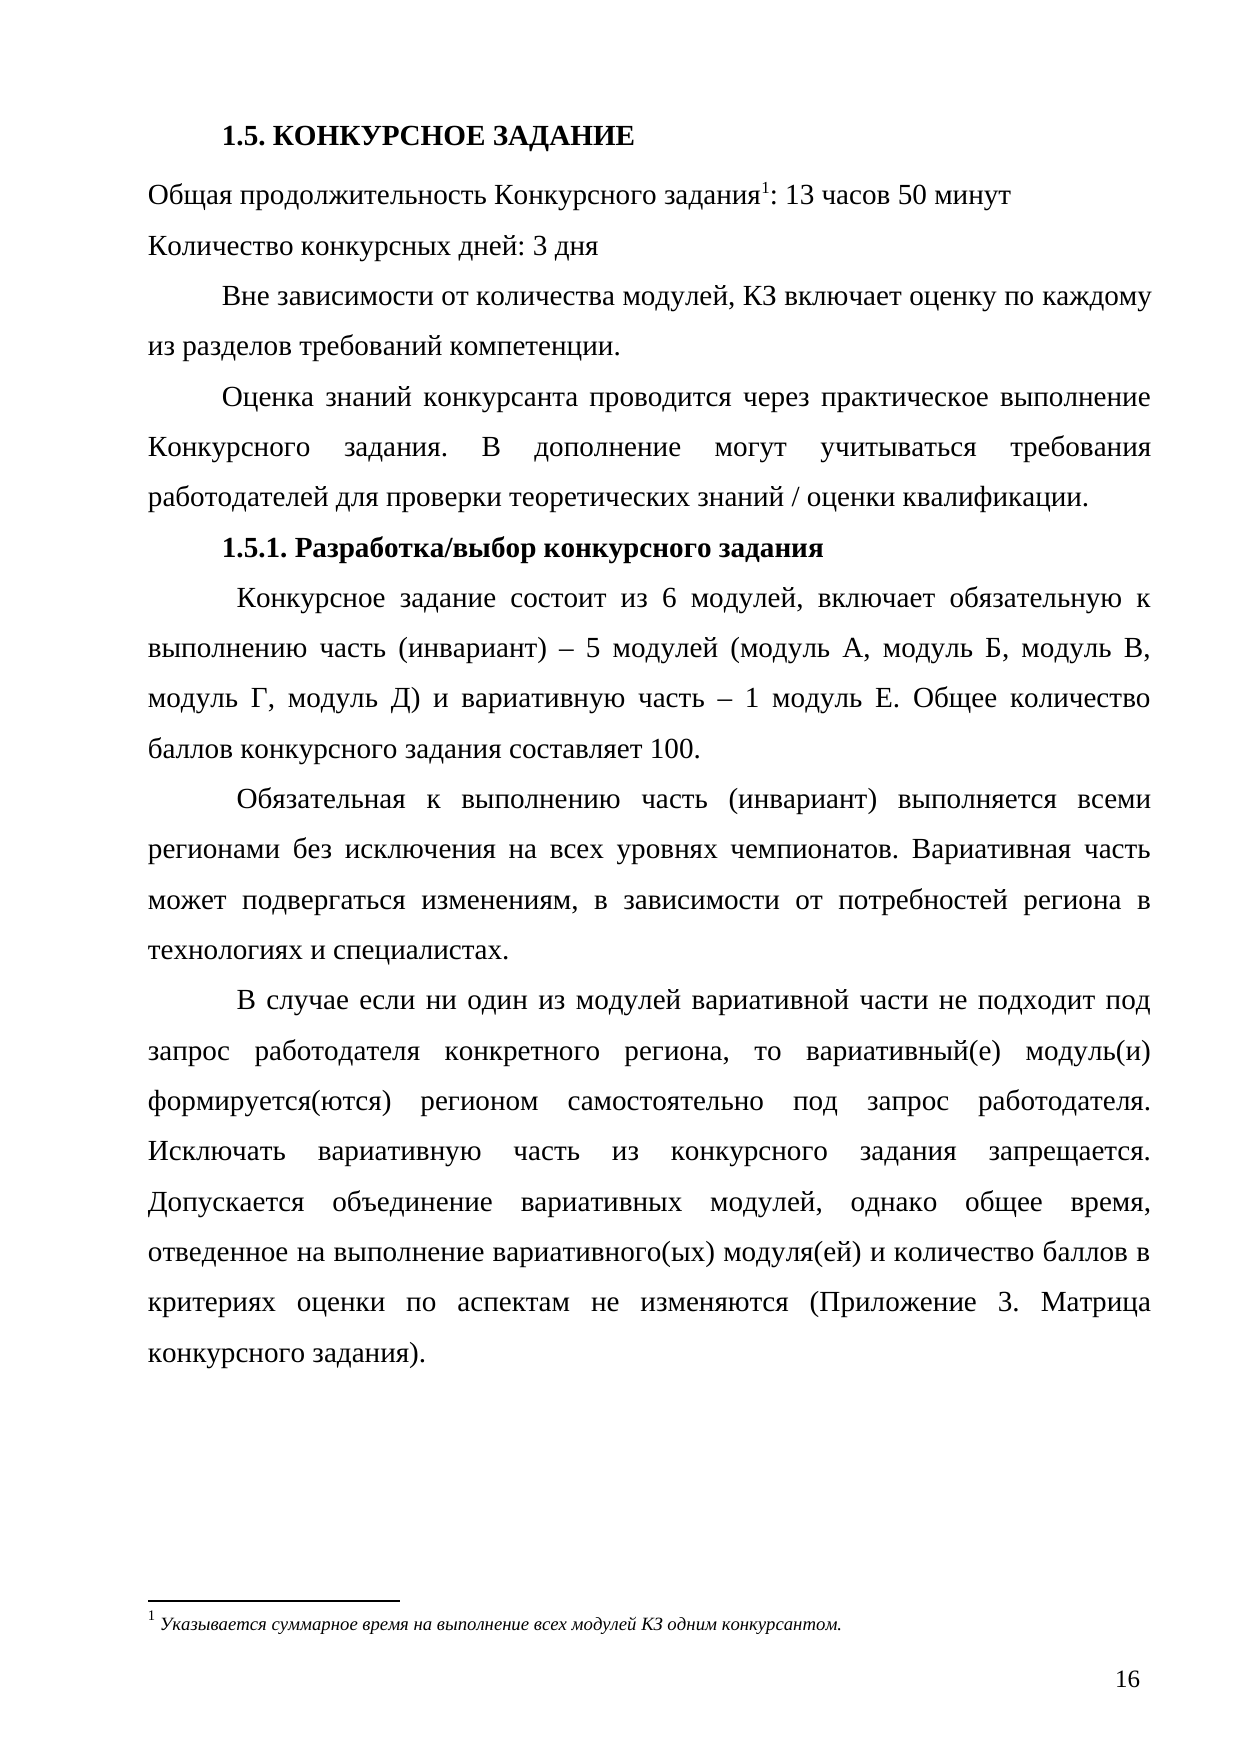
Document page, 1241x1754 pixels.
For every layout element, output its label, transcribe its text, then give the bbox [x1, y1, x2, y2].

text 1.5. КОНКУРСНОЕ ЗАДАНИЕ [148, 118, 1152, 152]
text Конкурсное задание состоит из 6 модулей, включает обязательную к выполнению часть (инвариант) – 5 модулей (модуль А, модуль Б, модуль В, модуль Г, модуль Д) и вариативную часть – 1 модуль Е. Общее количество баллов конкурсного задания составляет 100. [148, 580, 1152, 764]
text Оценка знаний конкурсанта проводится через практическое выполнение Конкурсного задания. В дополнение могут учитываться требования работодателей для проверки теоретических знаний / оценки квалификации. [148, 379, 1152, 513]
text Вне зависимости от количества модулей, КЗ включает оценку по каждому из разделов требований компетенции. [148, 278, 1152, 362]
text Обязательная к выполнению часть (инвариант) выполняется всеми регионами без исключения на всех уровнях чемпионатов. Вариативная часть может подвергаться изменениям, в зависимости от потребностей региона в технологиях и специалистах. [148, 781, 1152, 966]
text Количество конкурсных дней: 3 дня [148, 228, 1152, 261]
text 1.5.1. Разработка/выбор конкурсного задания [148, 530, 1152, 563]
text Общая продолжительность Конкурсного задания: 13 часов 50 минут [148, 177, 1152, 211]
text В случае если ни один из модулей вариативной части не подходит под запрос работодателя конкретного региона, то вариативный(е) модуль(и) формируется(ются) регионом самостоятельно под запрос работодателя. Исключать вариативную часть из конкурсного задания запрещается. Допускается объединение вариативных модулей, однако общее время, отведенное на выполнение вариативного(ых) модуля(ей) и количество баллов в критериях оценки по аспектам не изменяются (Приложение 3. Матрица конкурсного задания). [148, 982, 1152, 1368]
